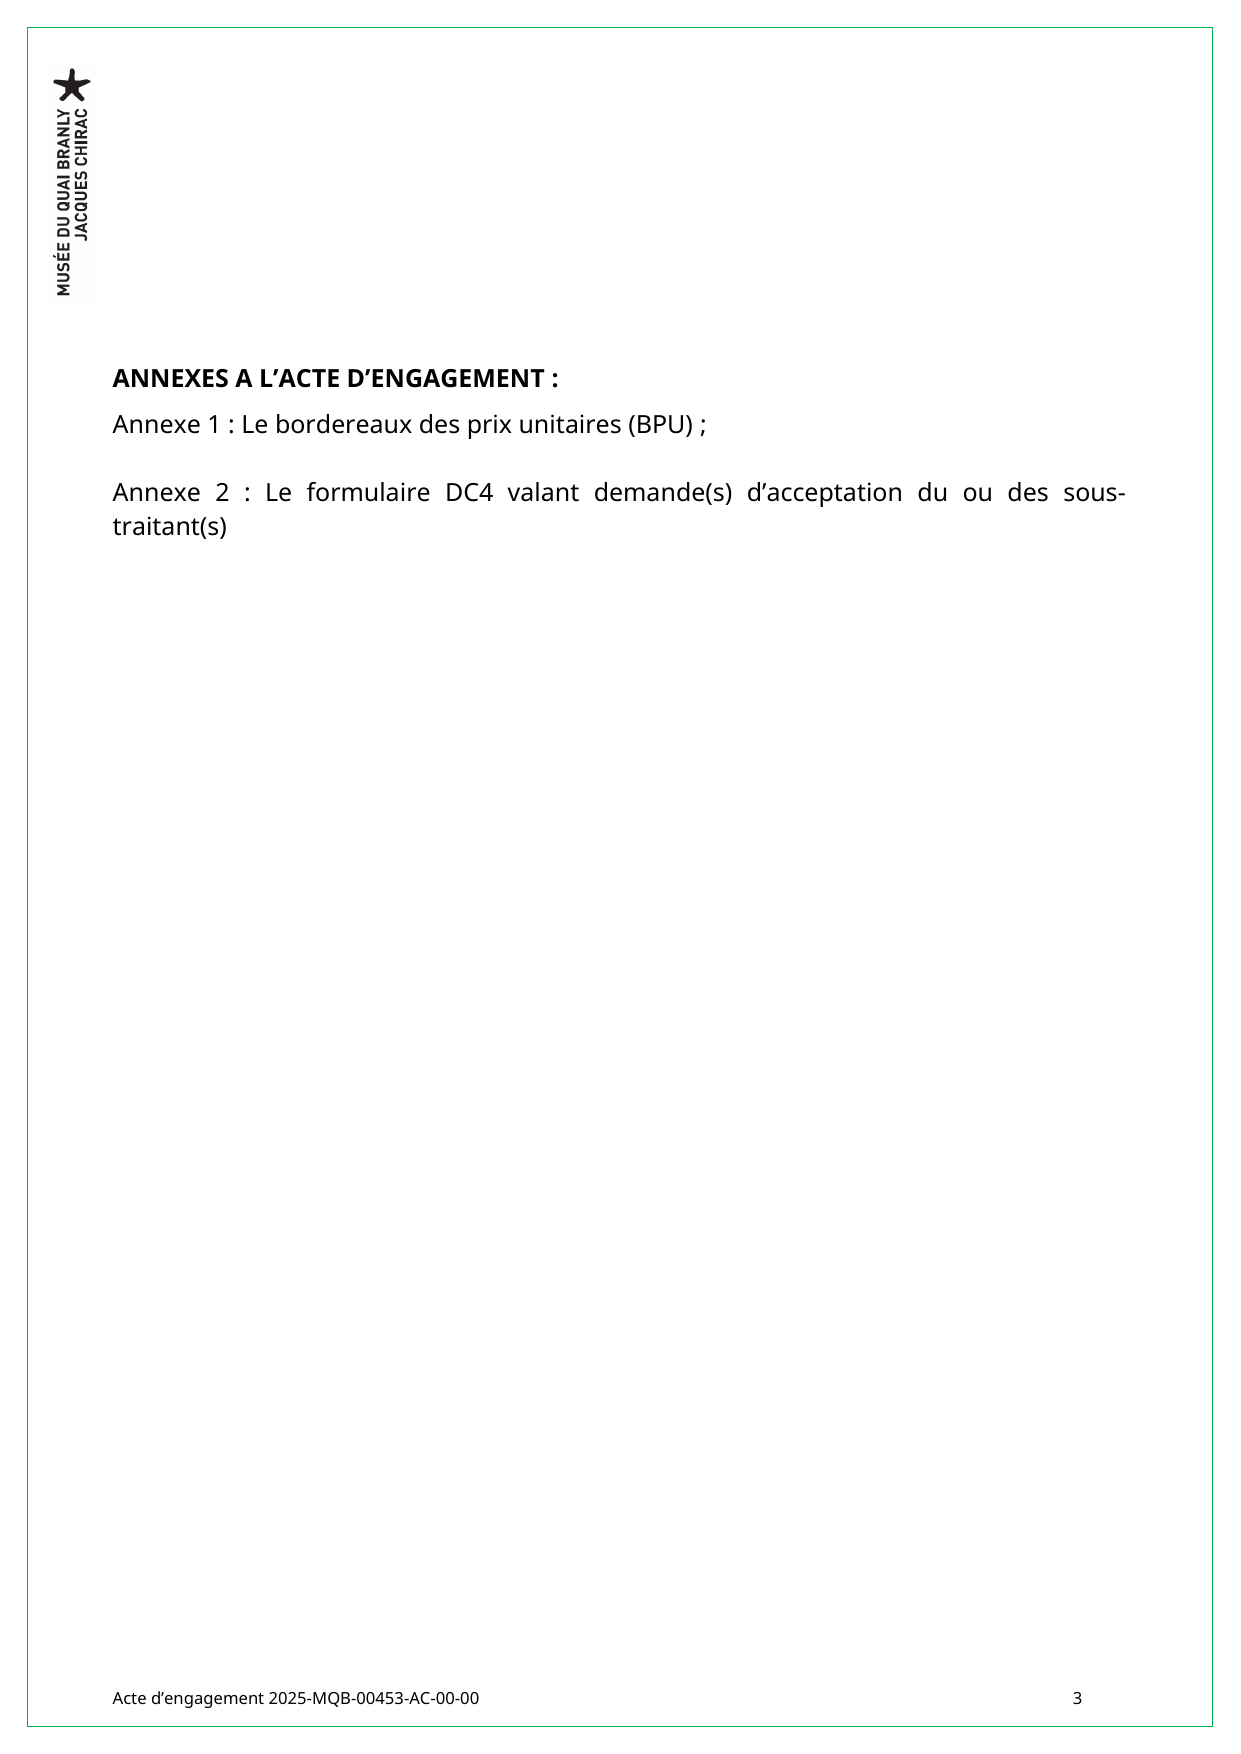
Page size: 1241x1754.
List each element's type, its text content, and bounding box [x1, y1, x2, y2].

text Annexe 2 : Le formulaire DC4 valant demande(s) d’acceptation du ou des sous-traitant(s) [112, 475, 1128, 543]
text ANNEXES A L’ACTE D’ENGAGEMENT : [112, 360, 1128, 394]
text Annexe 1 : Le bordereaux des prix unitaires (BPU) ; [112, 407, 1128, 441]
